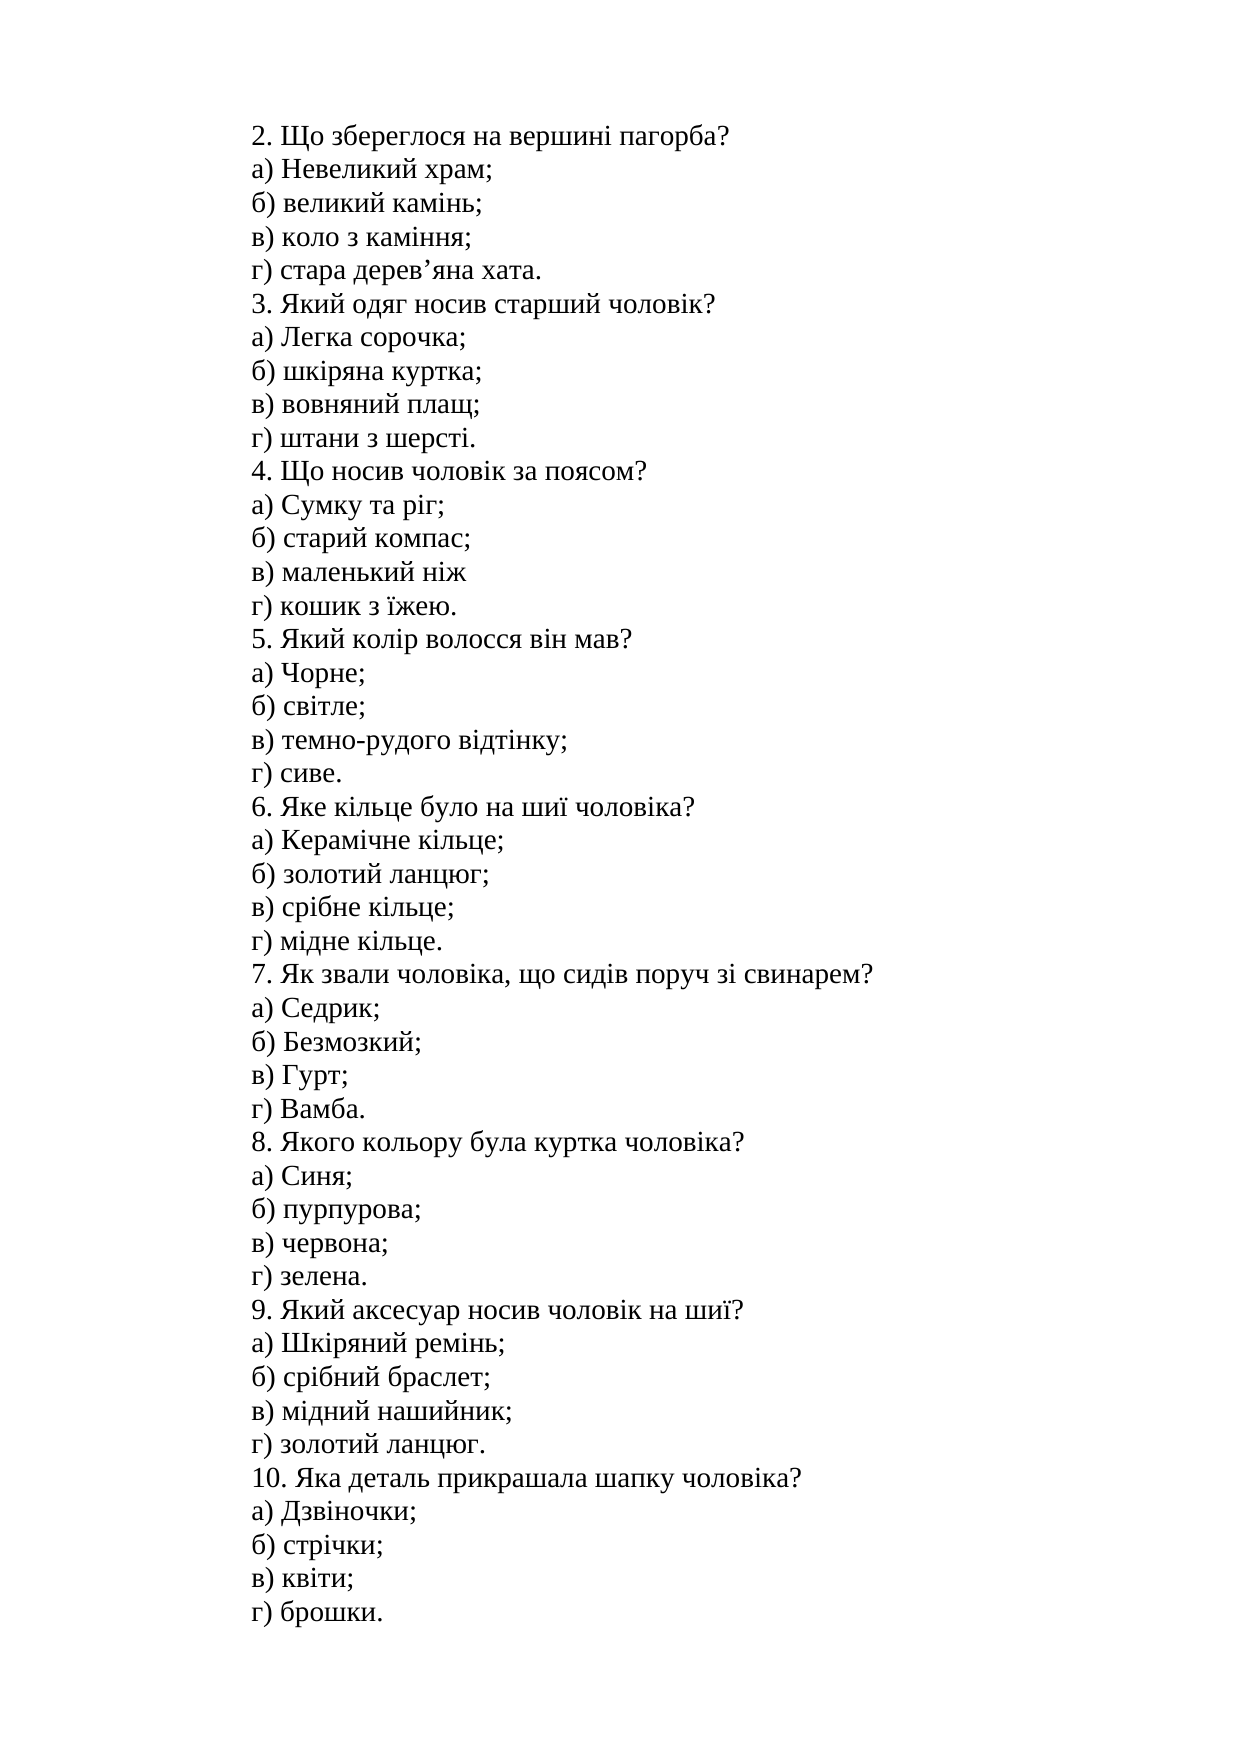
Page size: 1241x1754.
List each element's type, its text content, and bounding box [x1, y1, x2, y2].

text 10. Яка деталь прикрашала шапку чоловіка? [177, 1460, 1152, 1493]
text а) Сумку та ріг; [177, 487, 1152, 521]
text г) зелена. [177, 1258, 1152, 1292]
text 9. Який аксесуар носив чоловік на шиї? [177, 1292, 1152, 1326]
text 3. Який одяг носив старший чоловік? [177, 286, 1152, 319]
text в) темно-рудого відтінку; [177, 722, 1152, 755]
text 4. Що носив чоловік за поясом? [177, 453, 1152, 487]
text г) мідне кільце. [177, 923, 1152, 957]
text а) Шкіряний ремінь; [177, 1326, 1152, 1359]
text 7. Як звали чоловіка, що сидів поруч зі свинарем? [177, 957, 1152, 990]
text б) срібний браслет; [177, 1359, 1152, 1393]
text а) Чорне; [177, 655, 1152, 688]
text а) Невеликий храм; [177, 152, 1152, 185]
text б) світле; [177, 688, 1152, 722]
text а) Легка сорочка; [177, 319, 1152, 353]
text б) пурпурова; [177, 1191, 1152, 1225]
text б) великий камінь; [177, 185, 1152, 219]
text в) маленький ніж [177, 554, 1152, 588]
text г) брошки. [177, 1594, 1152, 1627]
text г) штани з шерсті. [177, 420, 1152, 453]
text в) червона; [177, 1225, 1152, 1258]
text в) вовняний плащ; [177, 386, 1152, 420]
text г) Вамба. [177, 1091, 1152, 1124]
text б) золотий ланцюг; [177, 856, 1152, 889]
text б) шкіряна куртка; [177, 353, 1152, 386]
text а) Керамічне кільце; [177, 822, 1152, 856]
text в) мідний нашийник; [177, 1393, 1152, 1426]
text а) Дзвіночки; [177, 1493, 1152, 1527]
text г) сиве. [177, 755, 1152, 789]
text б) Безмозкий; [177, 1024, 1152, 1057]
text а) Синя; [177, 1158, 1152, 1191]
text в) Гурт; [177, 1057, 1152, 1091]
text г) золотий ланцюг. [177, 1426, 1152, 1460]
text г) кошик з їжею. [177, 588, 1152, 621]
text г) стара дерев’яна хата. [177, 252, 1152, 286]
text в) квіти; [177, 1560, 1152, 1594]
text 8. Якого кольору була куртка чоловіка? [177, 1124, 1152, 1158]
text в) срібне кільце; [177, 889, 1152, 923]
text 6. Яке кільце було на шиї чоловіка? [177, 789, 1152, 822]
text 5. Який колір волосся він мав? [177, 621, 1152, 655]
text а) Седрик; [177, 990, 1152, 1024]
text б) старий компас; [177, 521, 1152, 554]
text б) стрічки; [177, 1527, 1152, 1560]
text 2. Що збереглося на вершині пагорба? [177, 118, 1152, 152]
text в) коло з каміння; [177, 219, 1152, 252]
